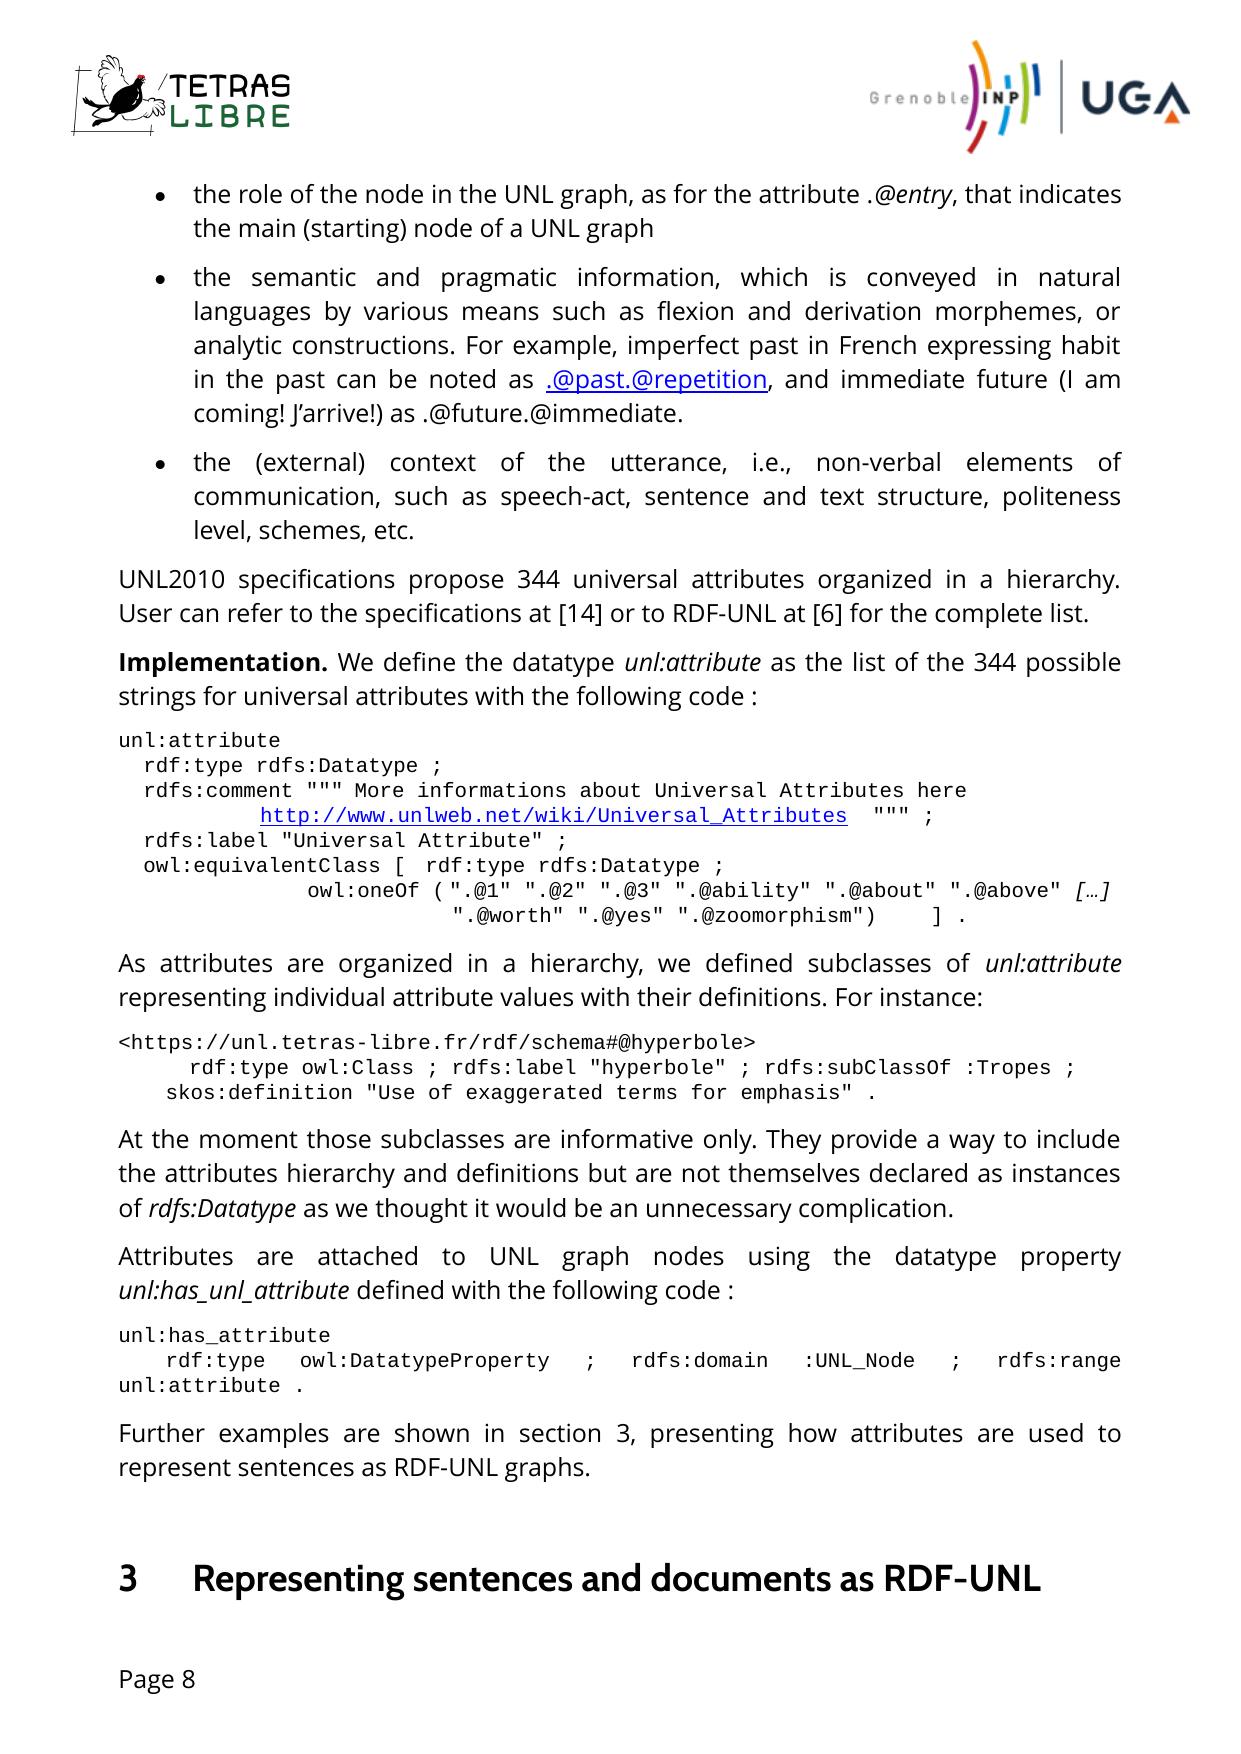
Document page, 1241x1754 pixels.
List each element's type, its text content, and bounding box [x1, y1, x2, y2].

list the role of the node in the UNL graph, as for the attribute .@entry, that indicates the main (starting) node of a UNL graph [156, 177, 1122, 245]
text Attributes are attached to UNL graph nodes using the datatype property unl:has_unl_attribute defined with the following code : [118, 1239, 1122, 1307]
text unl:has_attribute [118, 1324, 1122, 1349]
picture [71, 55, 290, 136]
text owl:oneOf ( ".@1" ".@2" ".@3" ".@ability" ".@about" ".@above" […] [118, 879, 1122, 904]
text rdf:type rdfs:Datatype ; [118, 754, 1122, 779]
subtitle Representing sentences and documents as RDF-UNL [118, 1555, 1122, 1601]
text unl:attribute [118, 729, 1122, 754]
text rdf:type owl:Class ; rdfs:label "hyperbole" ; rdfs:subClassOf :Tropes ; [118, 1055, 1122, 1080]
picture [870, 40, 1191, 154]
text <https://unl.tetras-libre.fr/rdf/schema#@hyperbole> [118, 1030, 1122, 1055]
text owl:equivalentClass [ rdf:type rdfs:Datatype ; [118, 854, 1122, 879]
text Further examples are shown in section 3, presenting how attributes are used to represent sentences as RDF-UNL graphs. [118, 1415, 1122, 1483]
text ".@worth" ".@yes" ".@zoomorphism") ] . [118, 904, 1122, 929]
text As attributes are organized in a hierarchy, we defined subclasses of unl:attribute representing individual attribute values with their definitions. For instance: [118, 946, 1122, 1014]
list the (external) context of the utterance, i.e., non-verbal elements of communication, such as speech-act, sentence and text structure, politeness level, schemes, etc. [156, 445, 1122, 547]
list the semantic and pragmatic information, which is conveyed in natural languages by various means such as flexion and derivation morphemes, or analytic constructions. For example, imperfect past in French expressing habit in the past can be noted as .@past.@repetition, and immediate future (I am coming! J’arrive!) as .@future.@immediate. [156, 260, 1122, 430]
text Implementation. We define the datatype unl:attribute as the list of the 344 possible strings for universal attributes with the following code : [118, 644, 1122, 712]
text rdfs:label "Universal Attribute" ; [118, 829, 1122, 854]
text rdf:type owl:DatatypeProperty ; rdfs:domain :UNL_Node ; rdfs:range unl:attribute . [118, 1349, 1122, 1399]
text http://www.unlweb.net/wiki/Universal_Attributes """ ; [118, 804, 1122, 829]
text UNL2010 specifications propose 344 universal attributes organized in a hierarchy. User can refer to the specifications at [14] or to RDF-UNL at [6] for the complete list. [118, 561, 1122, 629]
text At the moment those subclasses are informative only. They provide a way to include the attributes hierarchy and definitions but are not themselves declared as instances of rdfs:Datatype as we thought it would be an unnecessary complication. [118, 1122, 1122, 1224]
text rdfs:comment """ More informations about Universal Attributes here [118, 779, 1122, 804]
text skos:definition "Use of exaggerated terms for emphasis" . [118, 1080, 1122, 1105]
